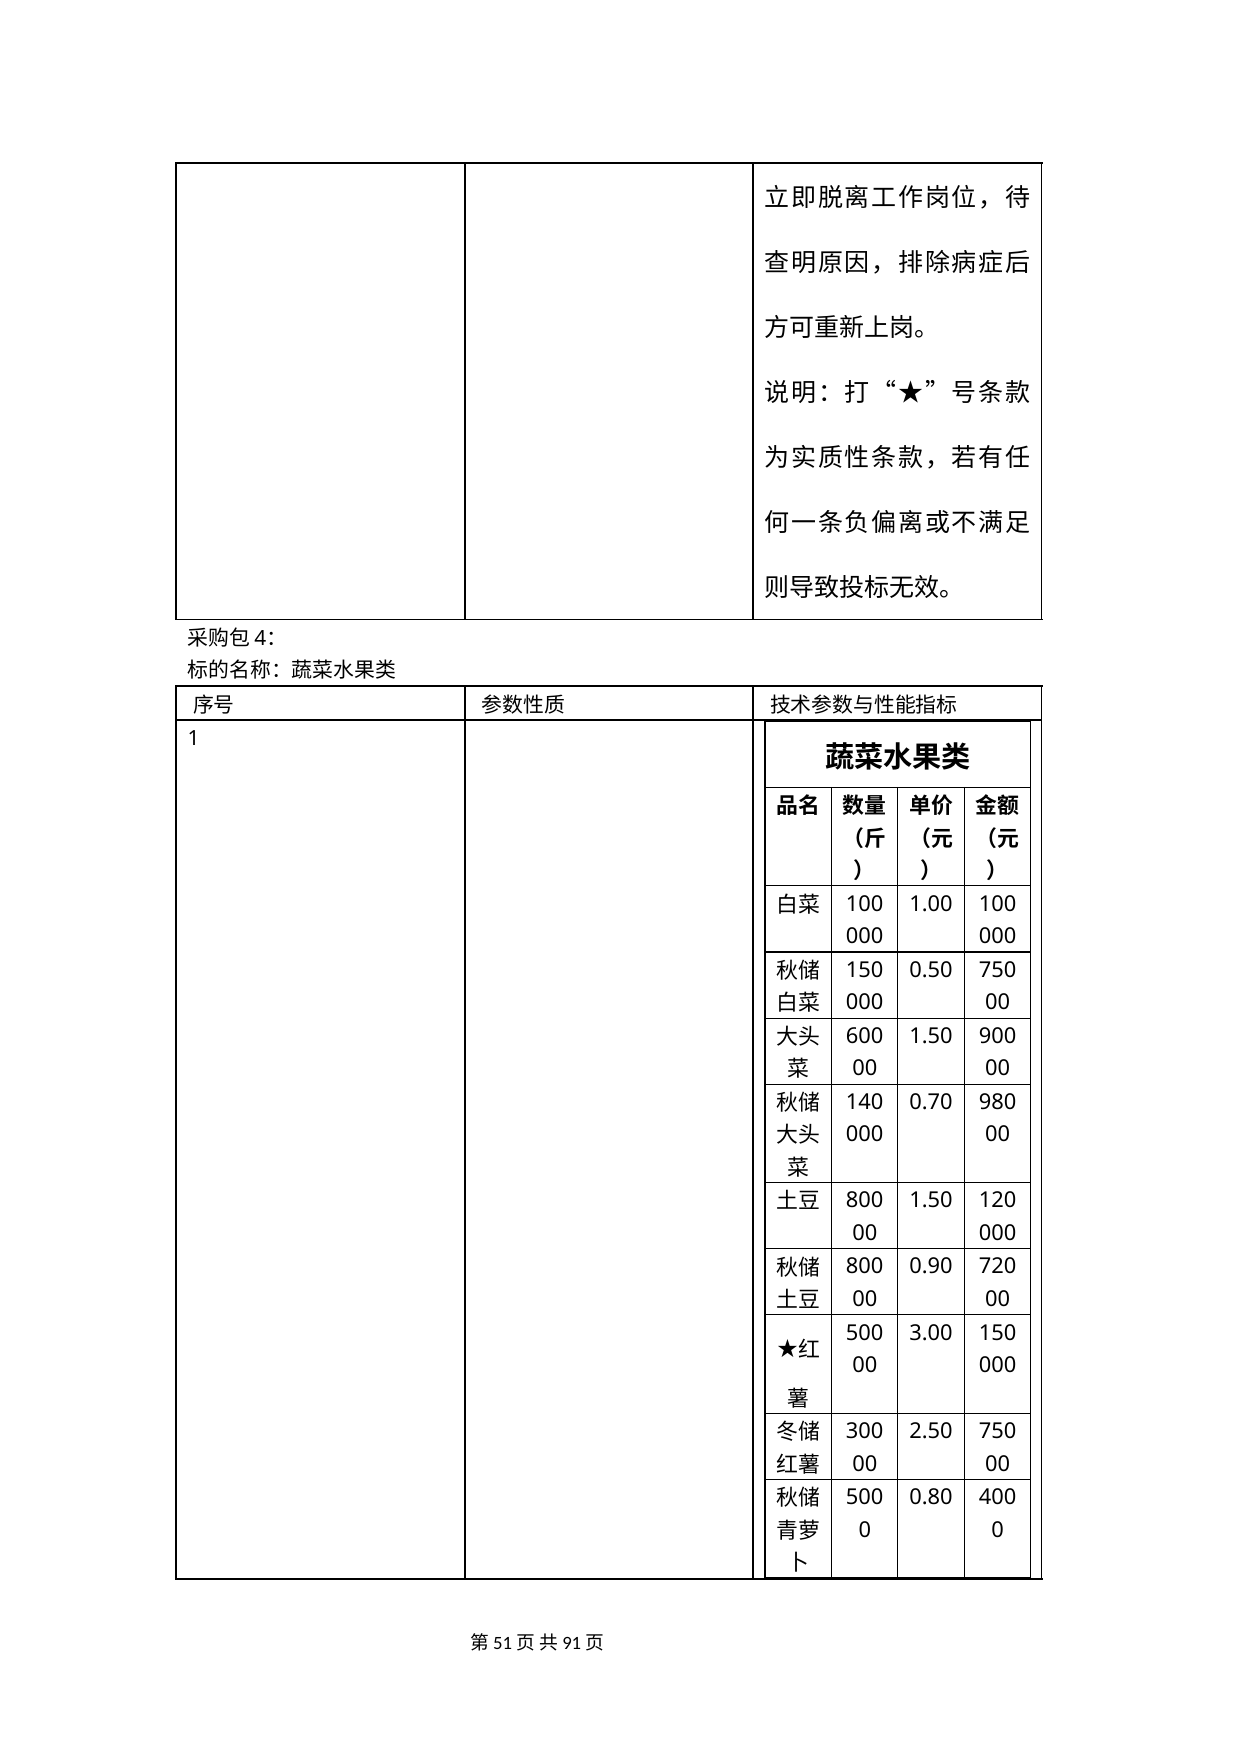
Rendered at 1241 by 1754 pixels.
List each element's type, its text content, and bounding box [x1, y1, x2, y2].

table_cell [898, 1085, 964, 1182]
table_header 序号 [177, 687, 464, 719]
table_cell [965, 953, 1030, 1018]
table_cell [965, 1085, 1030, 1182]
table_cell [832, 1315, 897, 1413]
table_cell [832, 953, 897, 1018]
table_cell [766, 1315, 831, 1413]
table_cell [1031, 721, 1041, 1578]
table_header 技术参数与性能指标 [754, 687, 1041, 719]
table_cell [466, 164, 752, 618]
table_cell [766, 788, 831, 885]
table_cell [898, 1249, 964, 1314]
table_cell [754, 164, 1041, 618]
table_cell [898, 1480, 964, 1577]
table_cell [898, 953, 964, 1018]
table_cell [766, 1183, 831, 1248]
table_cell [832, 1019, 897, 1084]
table_header 参数性质 [466, 687, 752, 719]
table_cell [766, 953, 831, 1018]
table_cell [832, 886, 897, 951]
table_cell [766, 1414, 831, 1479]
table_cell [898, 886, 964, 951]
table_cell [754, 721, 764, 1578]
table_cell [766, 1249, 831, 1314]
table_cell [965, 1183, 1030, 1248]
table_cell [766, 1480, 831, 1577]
table_cell 1 [177, 164, 464, 618]
table_cell 1 [177, 721, 464, 1578]
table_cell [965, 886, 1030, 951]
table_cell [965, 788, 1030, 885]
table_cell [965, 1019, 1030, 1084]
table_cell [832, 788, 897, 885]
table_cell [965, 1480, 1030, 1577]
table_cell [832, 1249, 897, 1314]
table_cell [466, 721, 752, 1578]
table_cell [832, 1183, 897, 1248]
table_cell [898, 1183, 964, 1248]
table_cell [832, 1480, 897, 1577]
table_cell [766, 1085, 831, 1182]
text 采购包4： [187, 620, 1053, 653]
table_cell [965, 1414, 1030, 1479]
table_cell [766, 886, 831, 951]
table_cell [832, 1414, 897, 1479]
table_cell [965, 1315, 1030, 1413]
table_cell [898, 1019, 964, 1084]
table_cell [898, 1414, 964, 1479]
text 标的名称：蔬菜水果类 [187, 653, 1053, 685]
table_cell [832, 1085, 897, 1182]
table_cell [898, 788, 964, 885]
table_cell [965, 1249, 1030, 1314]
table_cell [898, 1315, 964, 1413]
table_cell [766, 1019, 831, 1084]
